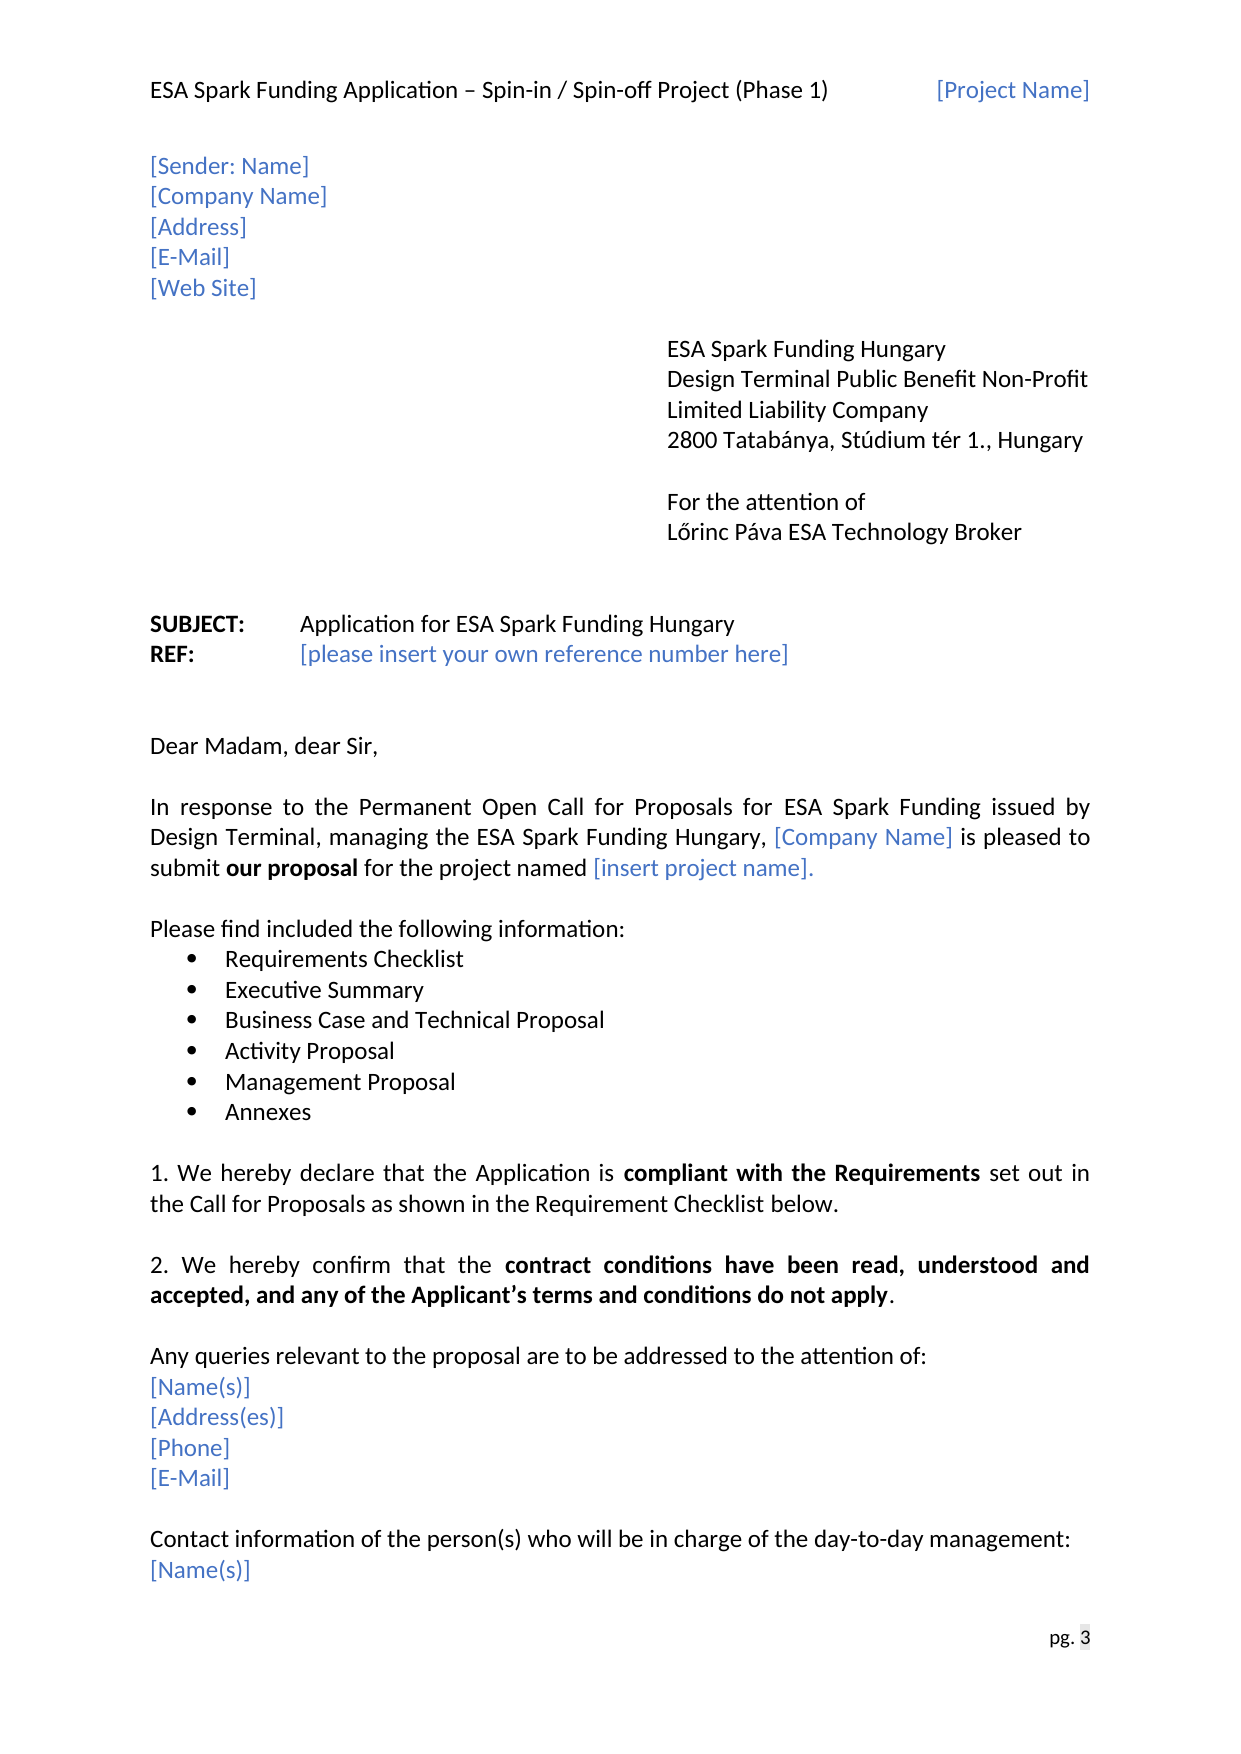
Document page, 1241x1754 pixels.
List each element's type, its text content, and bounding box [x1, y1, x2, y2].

text [Address(es)] [150, 1401, 1090, 1432]
text [Name(s)] [150, 1554, 1090, 1584]
list Executive Summary [187, 974, 1090, 1004]
text [Company Name] [150, 181, 1090, 211]
text [Address] [150, 211, 1090, 242]
text [E-Mail] [150, 1462, 1090, 1493]
text Design Terminal Public Benefit Non-Profit Limited Liability Company [667, 364, 1090, 425]
list Requirements Checklist [187, 943, 1090, 974]
text SUBJECT: Application for ESA Spark Funding Hungary [150, 608, 1090, 638]
text 2. We hereby confirm that the contract conditions have been read, understood and accepted, and any of the Applicant’s terms and conditions do not apply. [150, 1249, 1090, 1310]
text Contact information of the person(s) who will be in charge of the day-to-day management: [150, 1523, 1090, 1554]
text Please find included the following information: [150, 913, 1090, 943]
text 2800 Tatabánya, Stúdium tér 1., Hungary [667, 425, 1090, 455]
text Dear Madam, dear Sir, [150, 730, 1090, 760]
text Lőrinc Páva ESA Technology Broker [667, 516, 1090, 547]
text [Phone] [150, 1432, 1090, 1462]
text REF: [please insert your own reference number here] [150, 638, 1090, 669]
list Activity Proposal [187, 1035, 1090, 1066]
text 1. We hereby declare that the Application is compliant with the Requirements set out in the Call for Proposals as shown in the Requirement Checklist below. [150, 1157, 1090, 1218]
text In response to the Permanent Open Call for Proposals for ESA Spark Funding issued by Design Terminal, managing the ESA Spark Funding Hungary, [Company Name] is pleased to submit our proposal for the project named [insert project name]. [150, 791, 1090, 882]
list Annexes [187, 1096, 1090, 1127]
text For the attention of [667, 486, 1090, 516]
text [Web Site] [150, 272, 1090, 303]
text [Name(s)] [150, 1371, 1090, 1401]
text [E-Mail] [150, 242, 1090, 272]
list Management Proposal [187, 1066, 1090, 1096]
list Business Case and Technical Proposal [187, 1004, 1090, 1035]
text [Sender: Name] [150, 150, 1090, 181]
text Any queries relevant to the proposal are to be addressed to the attention of: [150, 1340, 1090, 1371]
text ESA Spark Funding Hungary [667, 333, 1090, 364]
